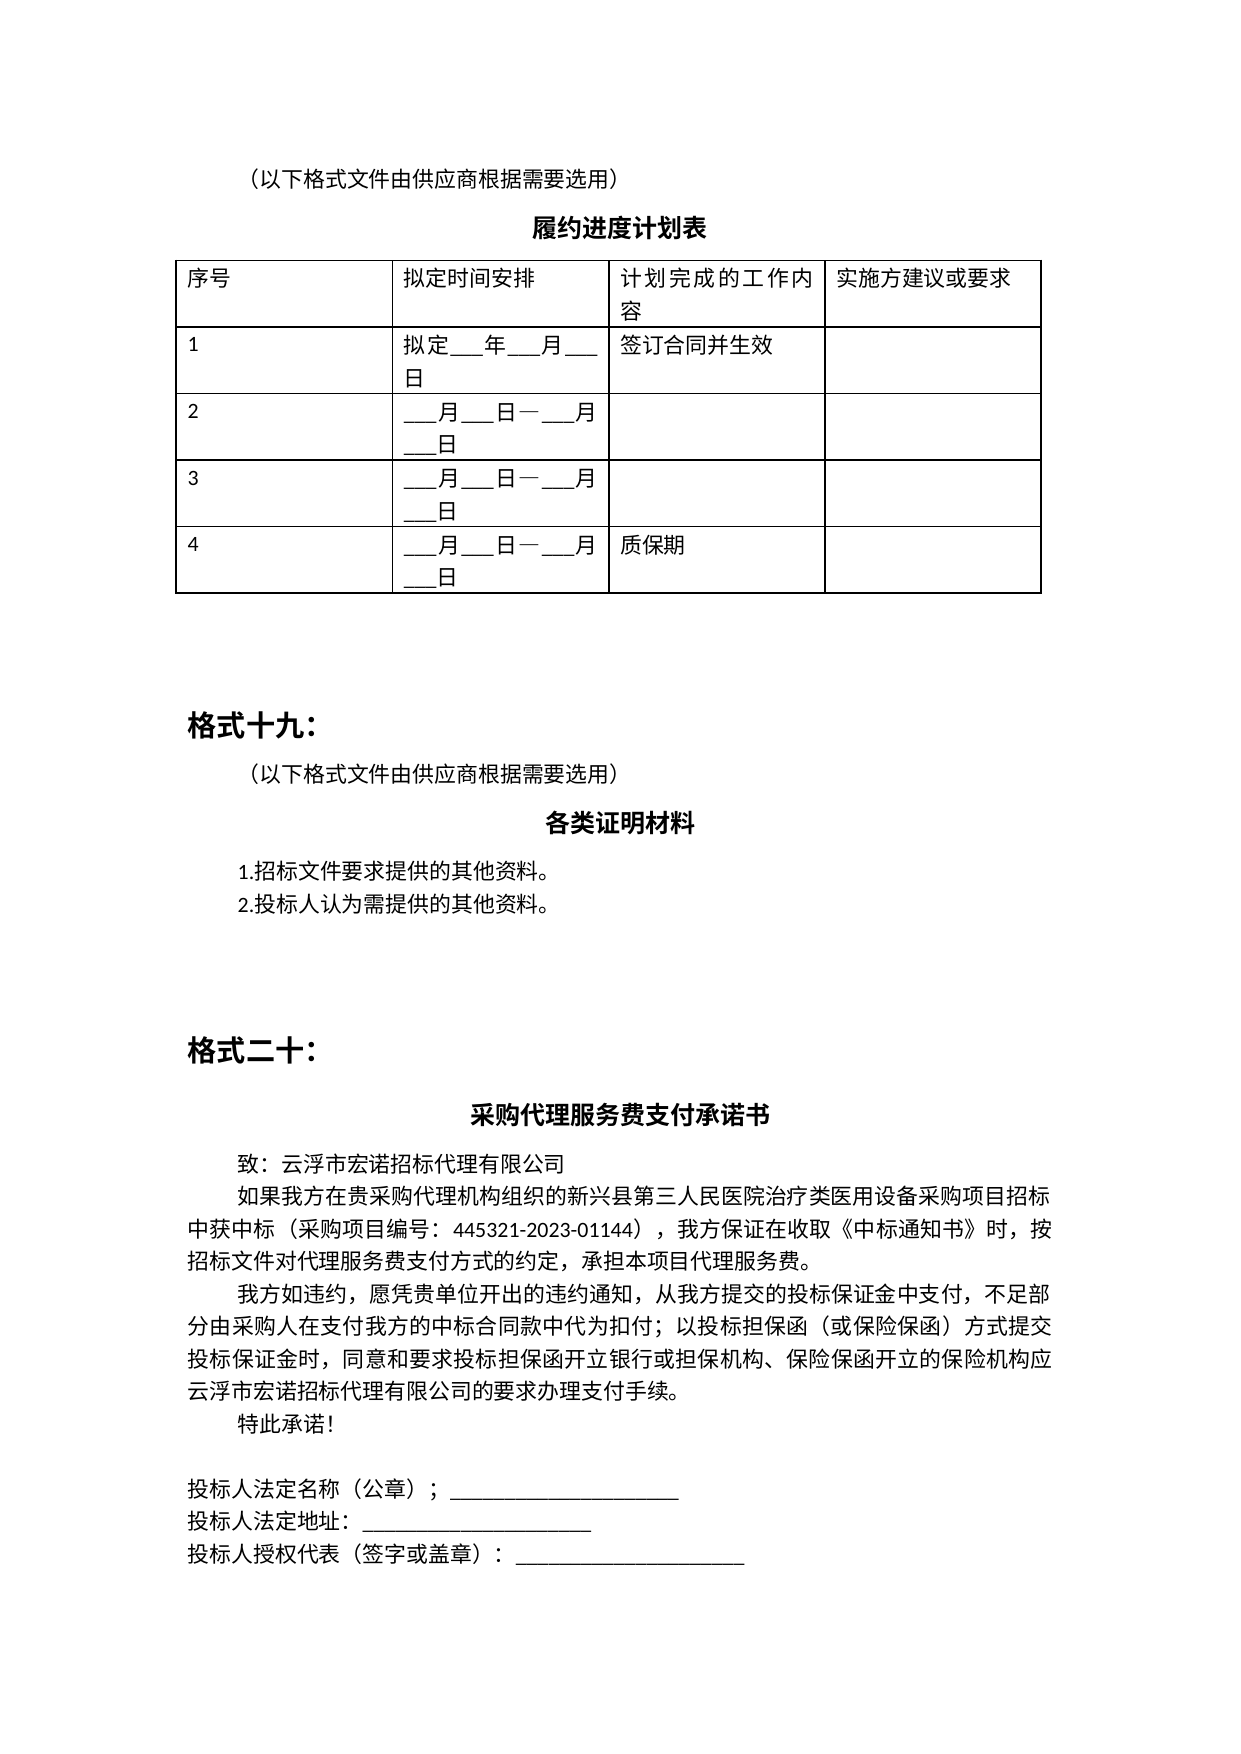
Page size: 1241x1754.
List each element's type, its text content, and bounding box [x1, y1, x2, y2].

text 各类证明材料 [187, 789, 1053, 854]
table_cell 3 [177, 461, 392, 526]
table_cell ___月___日—___月___日 [393, 394, 608, 459]
text 格式十九： [187, 691, 1053, 756]
table_cell [826, 527, 1040, 592]
table_cell [610, 461, 824, 526]
table_header 实施方建议或要求 [826, 261, 1040, 326]
table_cell [826, 328, 1040, 393]
table_header 序号 [177, 261, 392, 326]
table_cell 拟定___年___月___日 [393, 328, 608, 393]
table_cell [826, 394, 1040, 459]
table_cell 质保期 [610, 527, 824, 592]
table_cell [610, 394, 824, 459]
table_header 计划完成的工作内容 [610, 261, 824, 326]
text 投标人法定名称（公章）；_____________________ [187, 1471, 1053, 1504]
text 特此承诺！ [187, 1406, 1053, 1439]
text 履约进度计划表 [187, 194, 1053, 259]
table_cell ___月___日—___月___日 [393, 527, 608, 592]
table_header 拟定时间安排 [393, 261, 608, 326]
text 1.招标文件要求提供的其他资料。 [187, 854, 1053, 886]
text 致：云浮市宏诺招标代理有限公司 [187, 1146, 1053, 1179]
table_cell [826, 461, 1040, 526]
text 采购代理服务费支付承诺书 [187, 1081, 1053, 1146]
text （以下格式文件由供应商根据需要选用） [187, 162, 1053, 194]
text 我方如违约，愿凭贵单位开出的违约通知，从我方提交的投标保证金中支付，不足部分由采购人在支付我方的中标合同款中代为扣付；以投标担保函（或保险保函）方式提交投标保证金时，同意和要求投标担保函开立银行或担保机构、保险保函开立的保险机构应云浮市宏诺招标代理有限公司的要求办理支付手续。 [187, 1276, 1053, 1406]
text 2.投标人认为需提供的其他资料。 [187, 886, 1053, 919]
text 格式二十： [187, 1016, 1053, 1081]
text 投标人法定地址：_____________________ [187, 1504, 1053, 1536]
table_cell ___月___日—___月___日 [393, 461, 608, 526]
table_cell 4 [177, 527, 392, 592]
text 如果我方在贵采购代理机构组织的新兴县第三人民医院治疗类医用设备采购项目招标中获中标（采购项目编号：445321-2023-01144），我方保证在收取《中标通知书》时，按招标文件对代理服务费支付方式的约定，承担本项目代理服务费。 [187, 1179, 1053, 1276]
table_cell 1 [177, 328, 392, 393]
table_cell 签订合同并生效 [610, 328, 824, 393]
table_cell 2 [177, 394, 392, 459]
text （以下格式文件由供应商根据需要选用） [187, 756, 1053, 789]
text 投标人授权代表（签字或盖章）：_____________________ [187, 1536, 1053, 1569]
